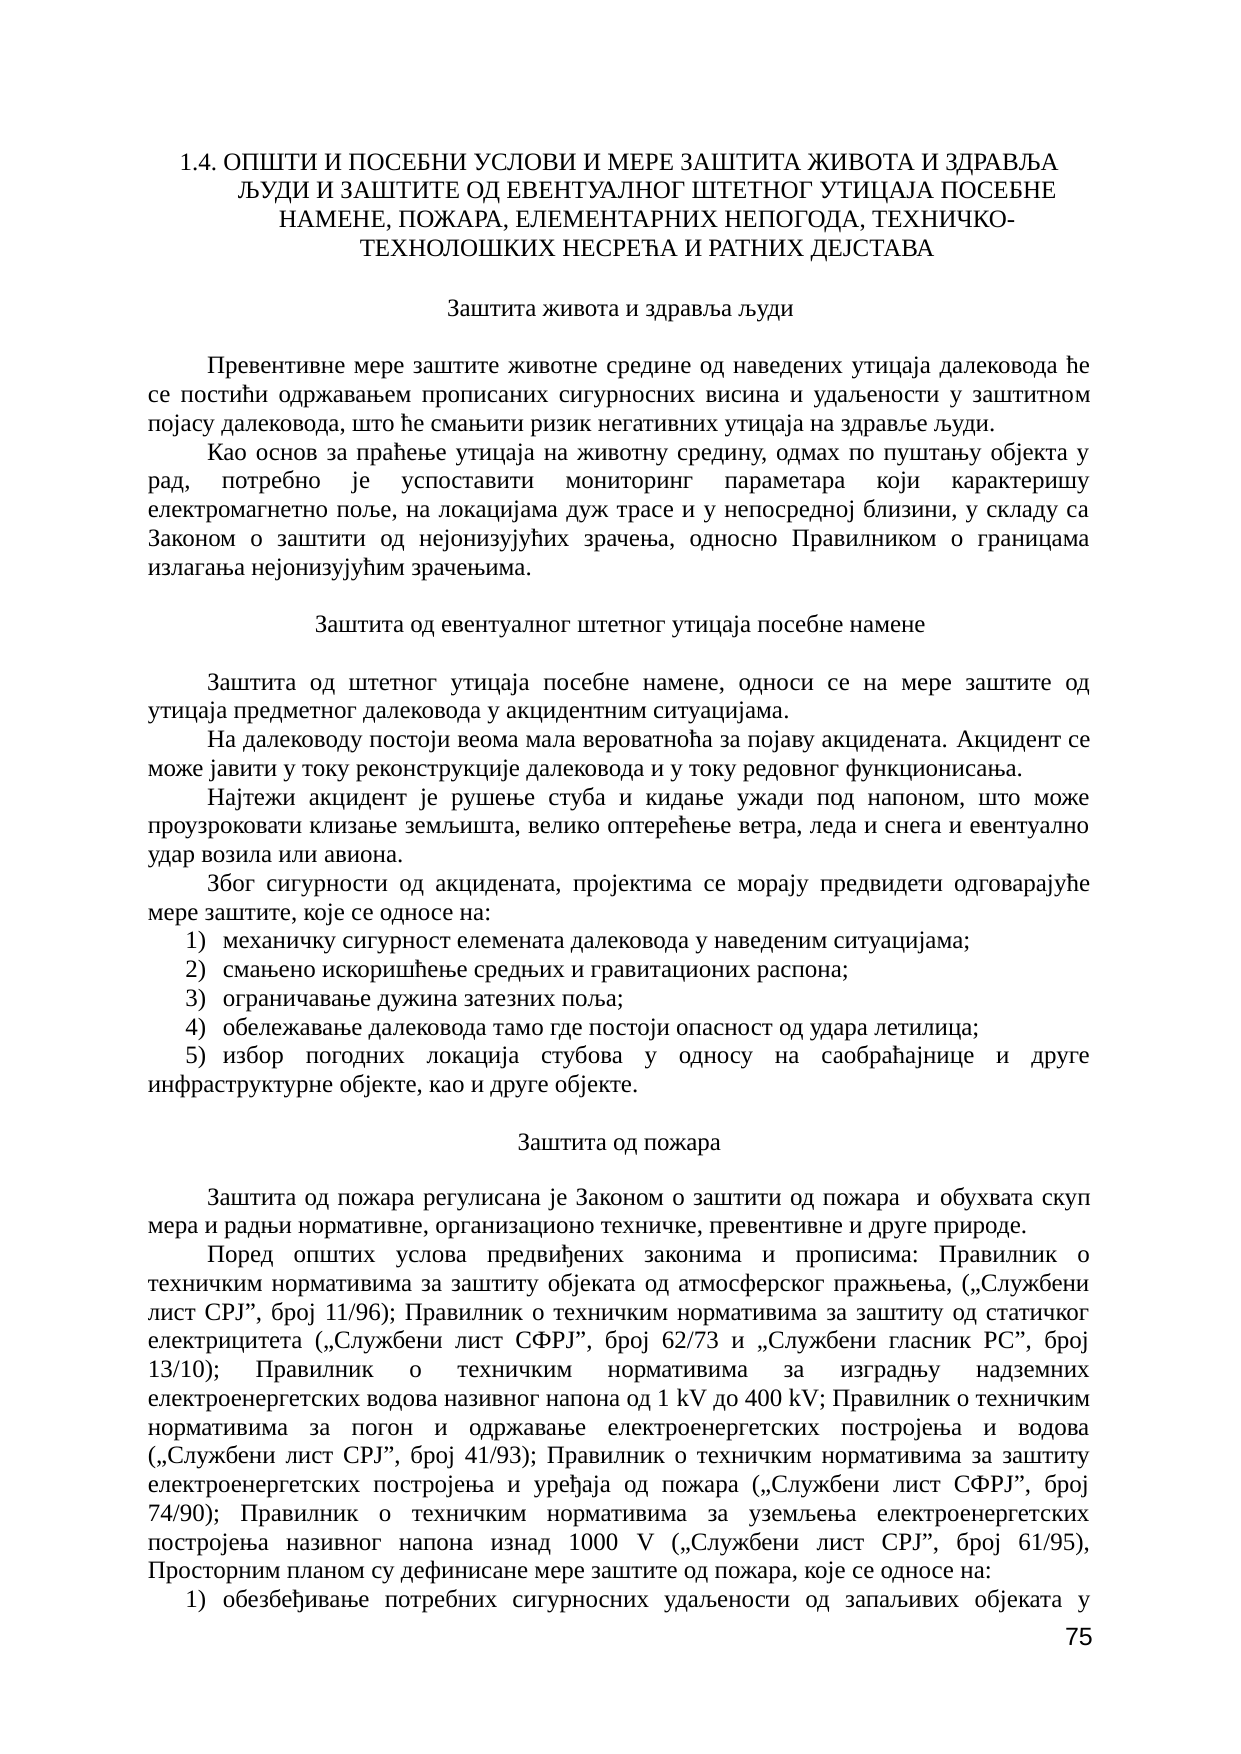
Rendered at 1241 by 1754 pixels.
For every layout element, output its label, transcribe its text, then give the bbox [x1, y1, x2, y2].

text На далеководу постоји веома мала вероватноћа за појаву акцидената. Акцидент се може јавити у току реконструкције далековода и у току редовног функционисања. [148, 724, 1090, 782]
list смањено искоришћење средњих и гравитационих распона; [185, 954, 1091, 983]
text Превентивне мере заштите животне средине од наведених утицаја далековода ће се постићи одржавањем прописаних сигурносних висина и удаљености у заштитном појасу далековода, што ће смањити ризик негативних утицаја на здравље људи. [148, 351, 1090, 437]
text Заштита живота и здравља људи [148, 293, 1092, 322]
text 1.4. ОПШТИ И ПОСЕБНИ УСЛОВИ И МЕРЕ ЗАШТИТА ЖИВОТА И ЗДРАВЉА ЉУДИ И ЗАШТИТЕ ОД ЕВЕНТУАЛНОГ ШТЕТНОГ УТИЦАЈА ПОСЕБНЕ НАМЕНЕ, ПОЖАРА, ЕЛЕМЕНТАРНИХ НЕПОГОДА, ТЕХНИЧКО-ТЕХНОЛОШКИХ НЕСРЕЋА И РАТНИХ ДЕЈСТАВА [148, 147, 1090, 262]
list механичку сигурност елемената далековода у наведеним ситуацијама; [185, 926, 1091, 954]
list ограничавање дужина затезних поља; [185, 983, 1091, 1012]
text Због сигурности од акцидената, пројектима се морају предвидети одговарајуће мере заштите, које се односе на: [148, 868, 1090, 926]
list обележавање далековода тамо где постоји опасност од удара летилица; [185, 1012, 1091, 1041]
text Као основ за праћење утицаја на животну средину, одмах по пуштању објекта у рад, потребно је успоставити мониторинг параметара који карактеришу електромагнетно поље, на локацијама дуж трасе и у непосредној близини, у складу са Законом о заштити од нејонизујућих зрачења, односно Правилником о границама излагања нејонизујућим зрачењима. [148, 437, 1090, 581]
text Заштита од евентуалног штетног утицаја посебне намене [148, 609, 1092, 638]
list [148, 1584, 1091, 1613]
text Поред општих услова предвиђених законима и прописима: Правилник о техничким нормативима за заштиту објеката од атмосферског пражњења, („Службени лист СРЈ”, број 11/96); Правилник о техничким нормативима за заштиту од статичког електрицитета („Службени лист СФРЈ”, број 62/73 и „Службени гласник РС”, број 13/10); Правилник о техничким нормативима за изградњу надземних електроенергетских водова називног напона од 1 kV до 400 kV; Правилник о техничким нормативима за погон и одржавање електроенергетских постројења и водова („Службени лист СРЈ”, број 41/93); Правилник о техничким нормативима за заштиту електроенергетских постројења и уређаја од пожара („Службени лист СФРЈ”, број 74/90); Правилник о техничким нормативима за уземљења електроенергетских постројења називног напона изнад 1000 V („Службени лист СРЈ”, број 61/95), Просторним планом су дефинисане мере заштите од пожара, које се односе на: [148, 1239, 1090, 1584]
text Заштита од пожара [148, 1127, 1090, 1156]
list избор погодних локација стубова у односу на саобраћајнице и друге инфраструктурне објекте, као и друге објекте. [148, 1041, 1091, 1098]
text Заштита од пожара регулисана је Законом о заштити од пожара и обухвата скуп мера и радњи нормативне, организационо техничке, превентивне и друге природе. [148, 1182, 1090, 1239]
text Заштита од штетног утицаја посебне намене, односи се на мере заштите од утицаја предметног далековода у акцидентним ситуацијама. [148, 667, 1090, 724]
text Најтежи акцидент је рушење стуба и кидање ужади под напоном, што може проузроковати клизање земљишта, велико оптерећење ветра, леда и снега и евентуално удар возила или авиона. [148, 782, 1090, 868]
